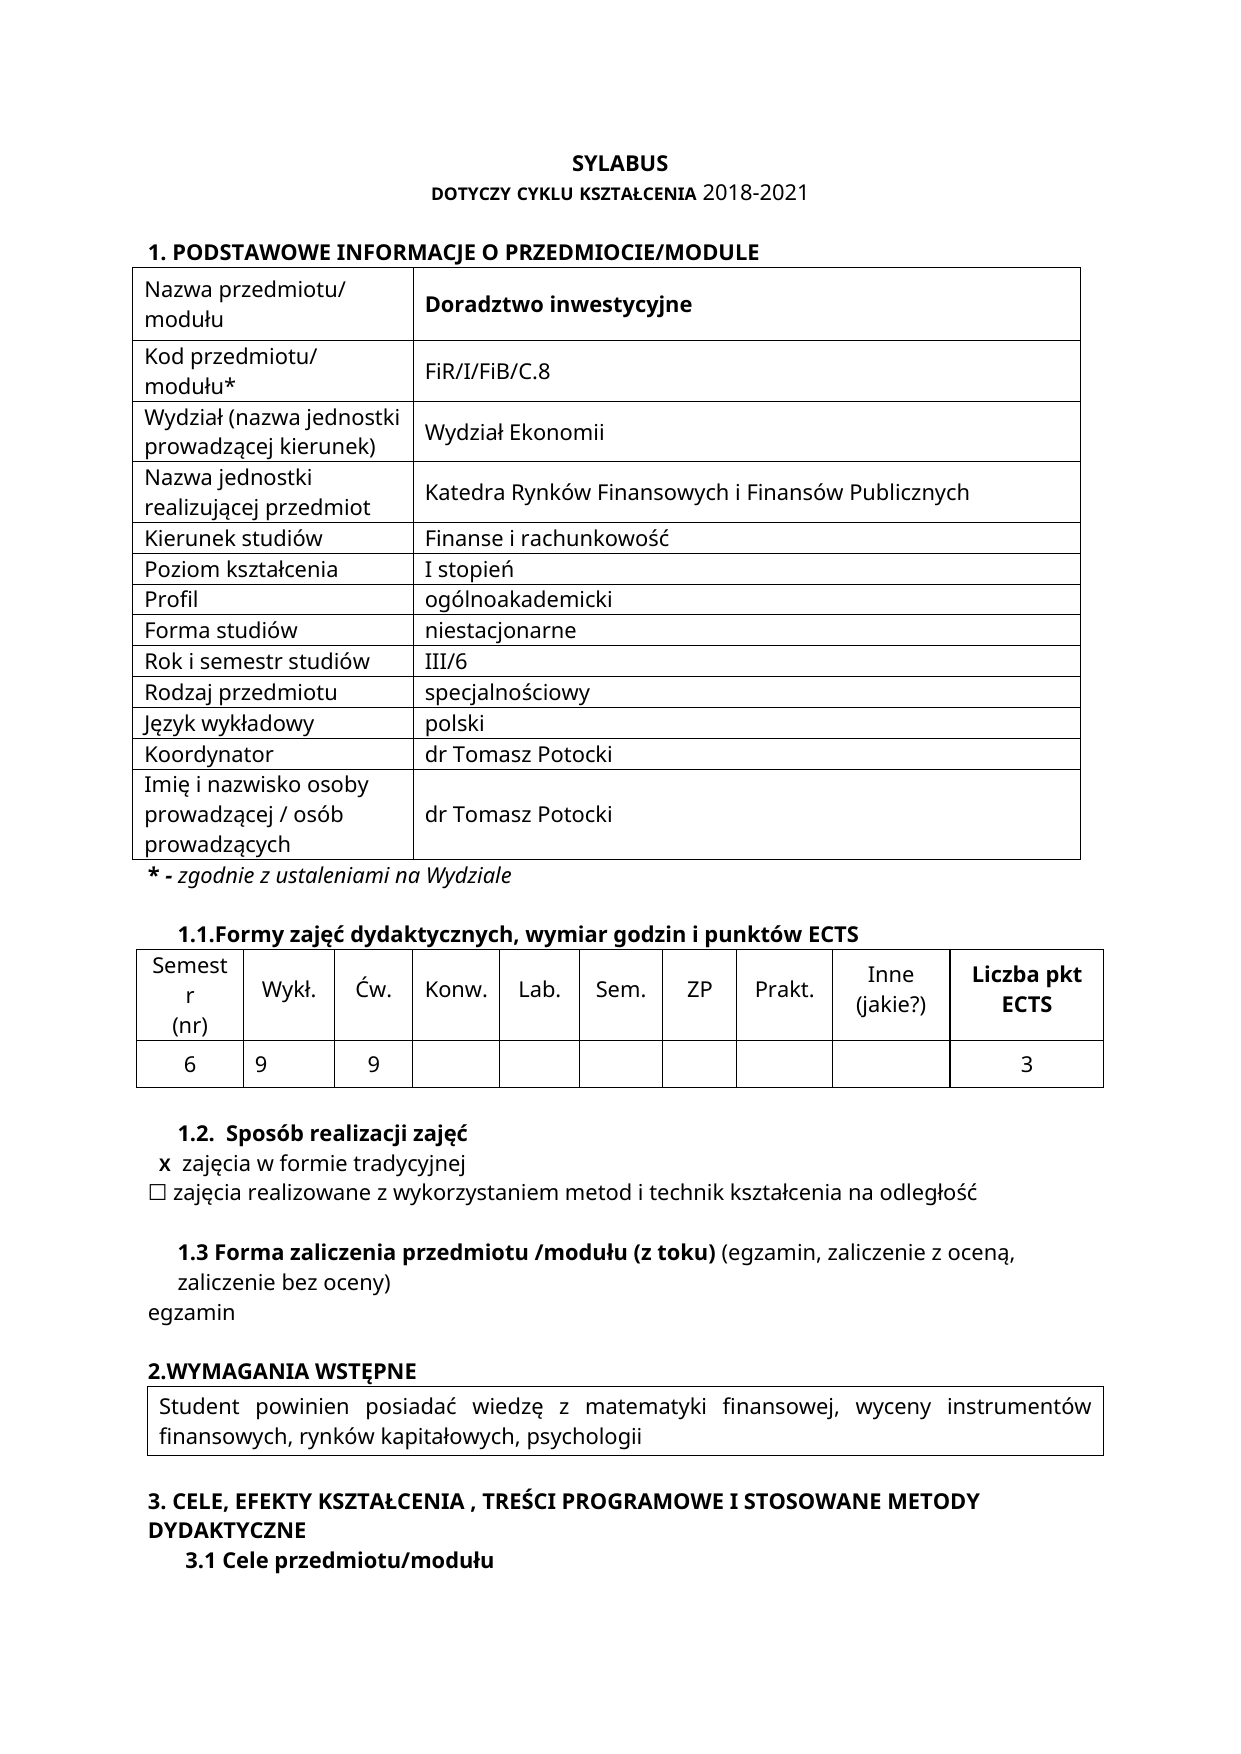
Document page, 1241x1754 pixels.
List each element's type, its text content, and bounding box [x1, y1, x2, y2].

table_header Liczba pkt ECTS [951, 950, 1103, 1040]
text 1.3 Forma zaliczenia przedmiotu /modułu (z toku) (egzamin, zaliczenie z oceną, zaliczenie bez oceny) [177, 1237, 1093, 1296]
table_cell polski [414, 708, 1080, 738]
table_header Student powinien posiadać wiedzę z matematyki finansowej, wyceny instrumentów finansowych, rynków kapitałowych, psychologii [148, 1387, 1103, 1455]
table_cell Wydział Ekonomii [414, 402, 1080, 461]
table_cell Kod przedmiotu/ modułu* [133, 341, 413, 401]
table_cell Finanse i rachunkowość [414, 523, 1080, 553]
text ☐ zajęcia realizowane z wykorzystaniem metod i technik kształcenia na odległość [148, 1177, 1093, 1207]
text 3. CELE, EFEKTY KSZTAŁCENIA , TREŚCI PROGRAMOWE I STOSOWANE METODY DYDAKTYCZNE [148, 1486, 1093, 1545]
table_cell FiR/I/FiB/C.8 [414, 341, 1080, 401]
table_header ZP [663, 950, 736, 1040]
table_header Konw. [413, 950, 499, 1040]
table_cell dr Tomasz Potocki [414, 770, 1080, 859]
text 1. PODSTAWOWE INFORMACJE O PRZEDMIOCIE/MODULE [148, 237, 1093, 267]
text dotyczy cyklu kształcenia 2018-2021 [148, 177, 1093, 207]
table_cell 9 [335, 1041, 412, 1087]
table_cell 6 [137, 1041, 243, 1087]
table_header Lab. [500, 950, 579, 1040]
table_header Wykł. [244, 950, 334, 1040]
text x zajęcia w formie tradycyjnej [148, 1147, 1093, 1177]
text egzamin [148, 1296, 1093, 1326]
table_header Prakt. [737, 950, 832, 1040]
text 3.1 Cele przedmiotu/modułu [185, 1545, 1093, 1575]
text SYLABUS [148, 148, 1093, 177]
table_cell Nazwa jednostki realizującej przedmiot [133, 462, 413, 522]
table_cell Rodzaj przedmiotu [133, 677, 413, 707]
table_header Nazwa przedmiotu/ modułu [133, 268, 413, 340]
table_cell 3 [951, 1041, 1103, 1087]
text * - zgodnie z ustaleniami na Wydziale [148, 860, 1093, 890]
table_cell 9 [244, 1041, 334, 1087]
table_header Sem. [580, 950, 662, 1040]
table_cell Imię i nazwisko osoby prowadzącej / osób prowadzących [133, 770, 413, 859]
table_cell [580, 1041, 662, 1087]
table_cell dr Tomasz Potocki [414, 739, 1080, 768]
table_header Ćw. [335, 950, 412, 1040]
table_cell [663, 1041, 736, 1087]
table_header Semestr (nr) [137, 950, 243, 1040]
table_cell Wydział (nazwa jednostki prowadzącej kierunek) [133, 402, 413, 461]
table_cell Język wykładowy [133, 708, 413, 738]
table_cell Rok i semestr studiów [133, 646, 413, 676]
table_cell [737, 1041, 832, 1087]
text 2.WYMAGANIA WSTĘPNE [148, 1356, 1093, 1386]
table_cell specjalnościowy [414, 677, 1080, 707]
table_cell Kierunek studiów [133, 523, 413, 553]
text 1.2. Sposób realizacji zajęć [177, 1118, 1093, 1147]
table_cell Profil [133, 585, 413, 614]
table_cell III/6 [414, 646, 1080, 676]
table_cell ogólnoakademicki [414, 585, 1080, 614]
table_cell Forma studiów [133, 615, 413, 645]
table_header Inne (jakie?) [833, 950, 949, 1040]
table_cell [413, 1041, 499, 1087]
table_cell niestacjonarne [414, 615, 1080, 645]
table_cell Poziom kształcenia [133, 554, 413, 583]
table_cell [500, 1041, 579, 1087]
table_cell Katedra Rynków Finansowych i Finansów Publicznych [414, 462, 1080, 522]
table_cell Koordynator [133, 739, 413, 768]
table_cell I stopień [414, 554, 1080, 583]
text 1.1.Formy zajęć dydaktycznych, wymiar godzin i punktów ECTS [177, 919, 1093, 949]
table_header Doradztwo inwestycyjne [414, 268, 1080, 340]
table_cell [833, 1041, 949, 1087]
